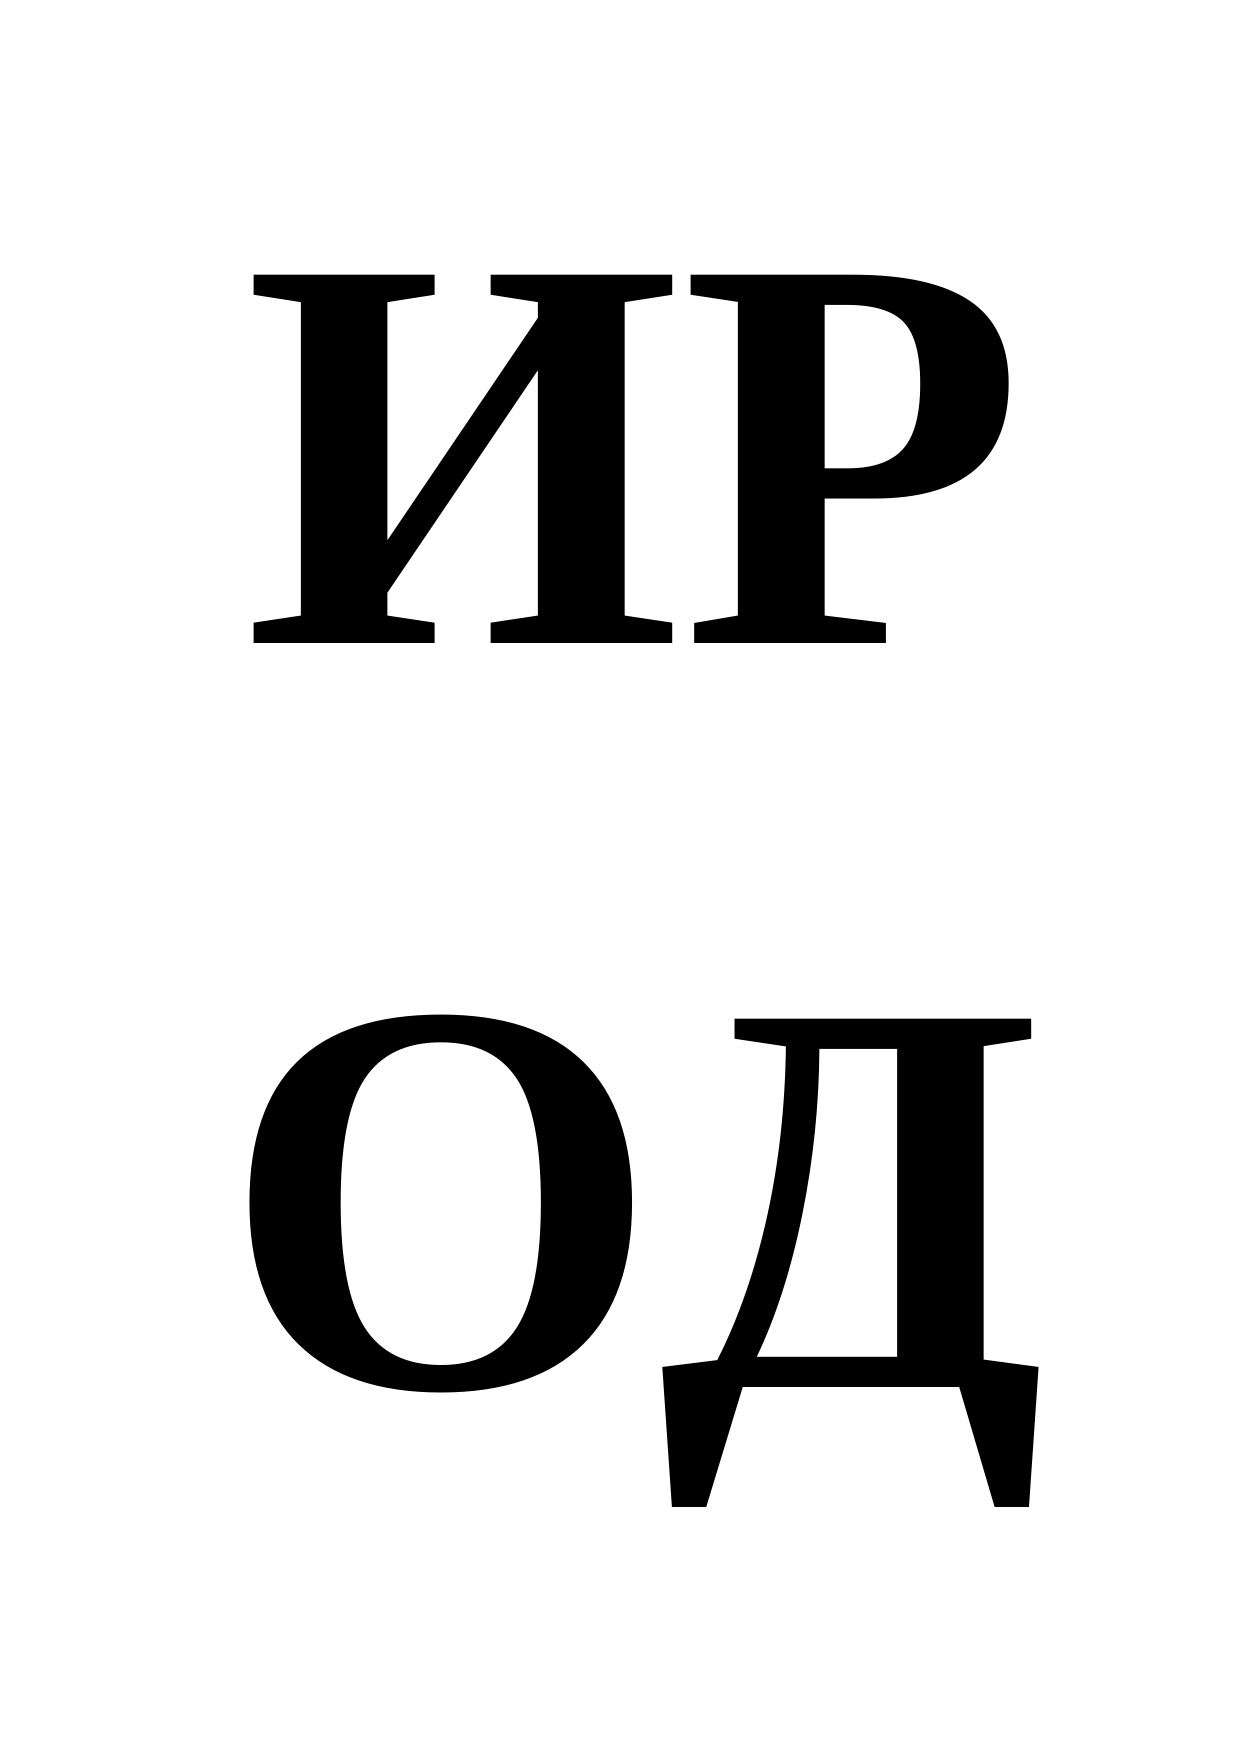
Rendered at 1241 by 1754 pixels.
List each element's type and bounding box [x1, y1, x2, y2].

text [118, 118, 1152, 1509]
